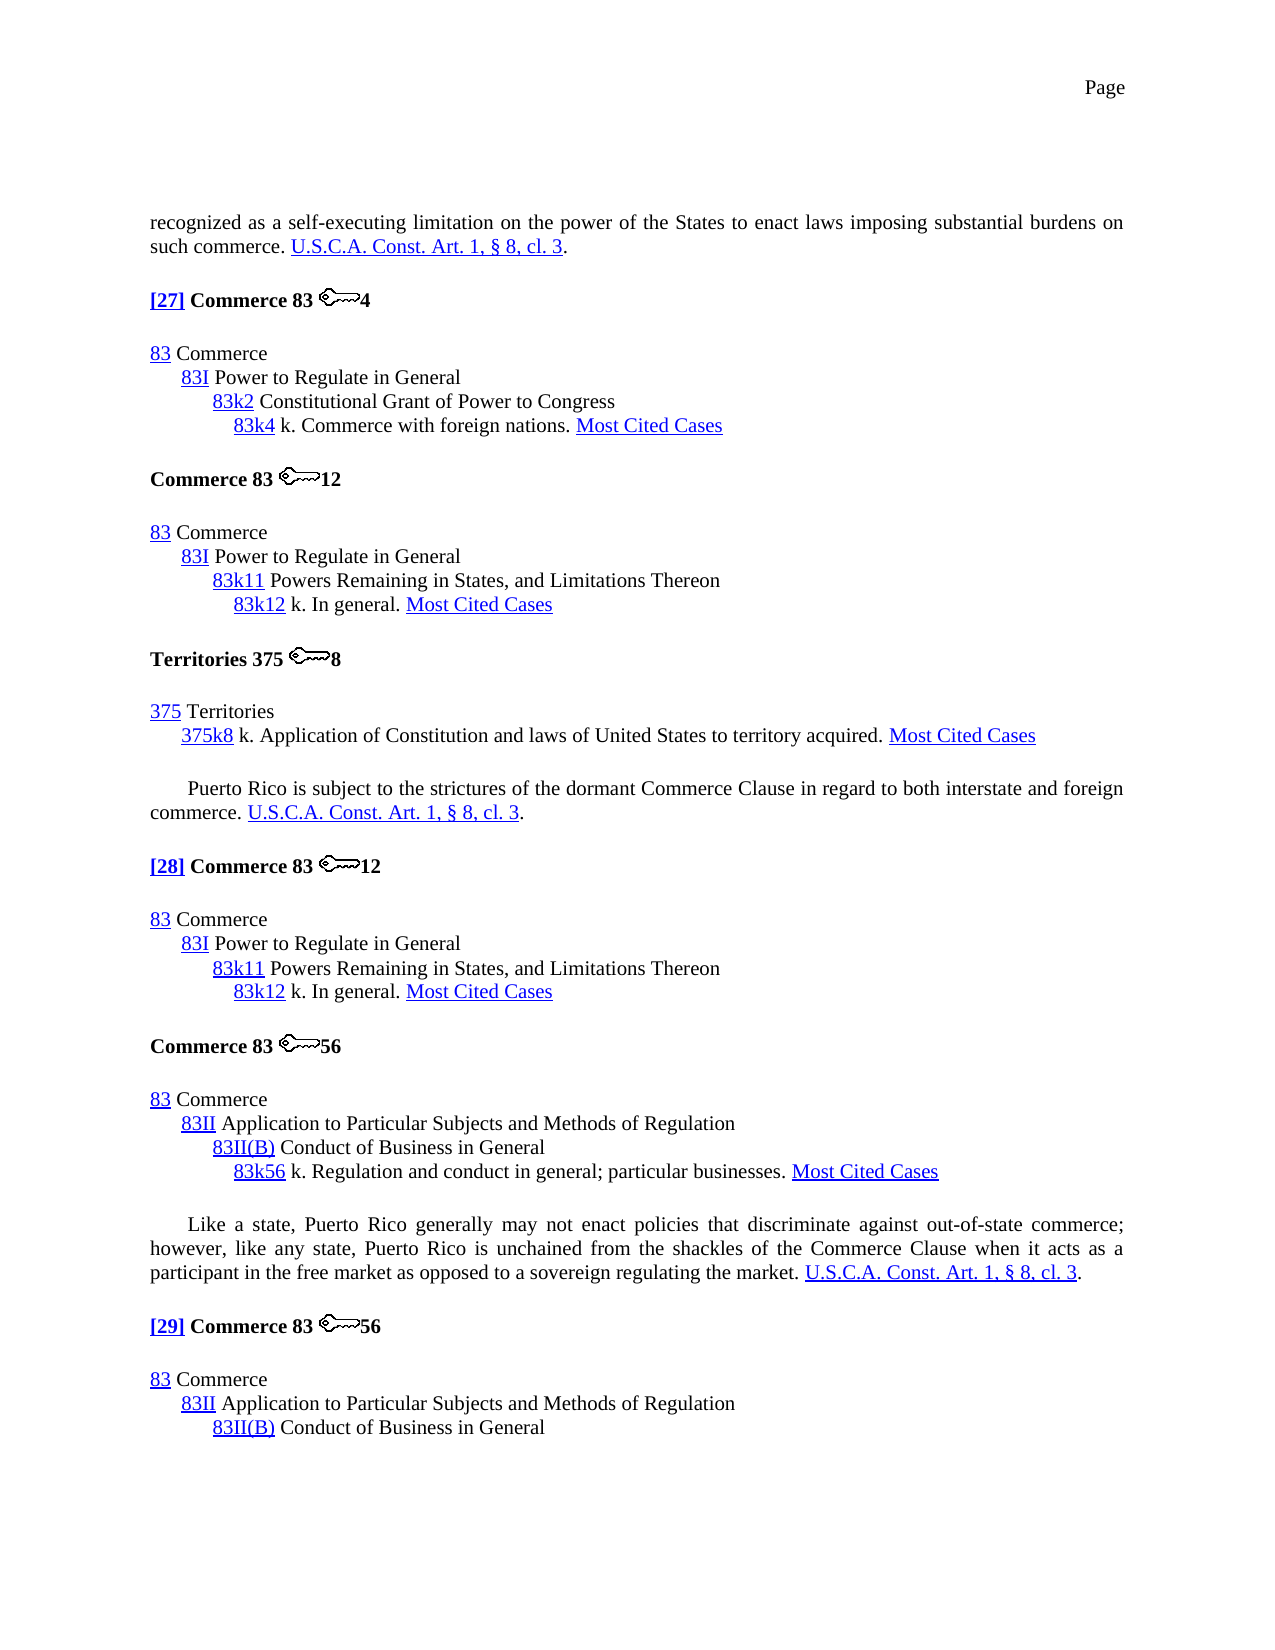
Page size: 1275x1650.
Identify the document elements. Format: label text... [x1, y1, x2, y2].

picture [278, 466, 320, 487]
text 83II Application to Particular Subjects and Methods of Regulation [150, 1111, 1125, 1134]
text [27] Commerce 83 4 [150, 287, 1125, 312]
text 83II Application to Particular Subjects and Methods of Regulation [150, 1391, 1125, 1415]
picture [318, 286, 361, 308]
text 83k11 Powers Remaining in States, and Limitations Thereon [150, 568, 1125, 592]
text 83 Commerce [150, 341, 1125, 365]
text Commerce 83 12 [150, 466, 1125, 491]
text [29] Commerce 83 56 [150, 1312, 1125, 1338]
text 83I Power to Regulate in General [150, 365, 1125, 389]
text Puerto Rico is subject to the strictures of the dormant Commerce Clause in regard to both interstate and foreign commerce. U.S.C.A. Const. Art. 1, § 8, cl. 3. [150, 776, 1125, 824]
text 83k2 Constitutional Grant of Power to Congress [150, 389, 1125, 413]
text 83 Commerce [150, 1367, 1125, 1391]
text Commerce 83 56 [150, 1032, 1125, 1058]
picture [288, 645, 331, 666]
picture [318, 853, 361, 874]
text 83 Commerce [150, 1086, 1125, 1111]
text 83k12 k. In general. Most Cited Cases [150, 592, 1125, 616]
text 83k12 k. In general. Most Cited Cases [150, 979, 1125, 1003]
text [150, 210, 1125, 258]
text 83I Power to Regulate in General [150, 931, 1125, 955]
text 375 Territories [150, 699, 1125, 723]
text 375k8 k. Application of Constitution and laws of United States to territory acquired. Most Cited Cases [150, 723, 1125, 747]
picture [278, 1032, 320, 1054]
text 83k11 Powers Remaining in States, and Limitations Thereon [150, 955, 1125, 979]
text 83II(B) Conduct of Business in General [150, 1134, 1125, 1159]
picture [318, 1312, 361, 1334]
text 83II(B) Conduct of Business in General [150, 1415, 1125, 1439]
text 83 Commerce [150, 520, 1125, 544]
text 83k4 k. Commerce with foreign nations. Most Cited Cases [150, 413, 1125, 437]
text 83k56 k. Regulation and conduct in general; particular businesses. Most Cited Cases [150, 1159, 1125, 1183]
text Territories 375 8 [150, 645, 1125, 671]
text 83I Power to Regulate in General [150, 544, 1125, 568]
text Like a state, Puerto Rico generally may not enact policies that discriminate against out-of-state commerce; however, like any state, Puerto Rico is unchained from the shackles of the Commerce Clause when it acts as a participant in the free market as opposed to a sovereign regulating the market. U.S.C.A. Const. Art. 1, § 8, cl. 3. [150, 1211, 1125, 1284]
text [28] Commerce 83 12 [150, 853, 1125, 878]
text 83 Commerce [150, 907, 1125, 931]
